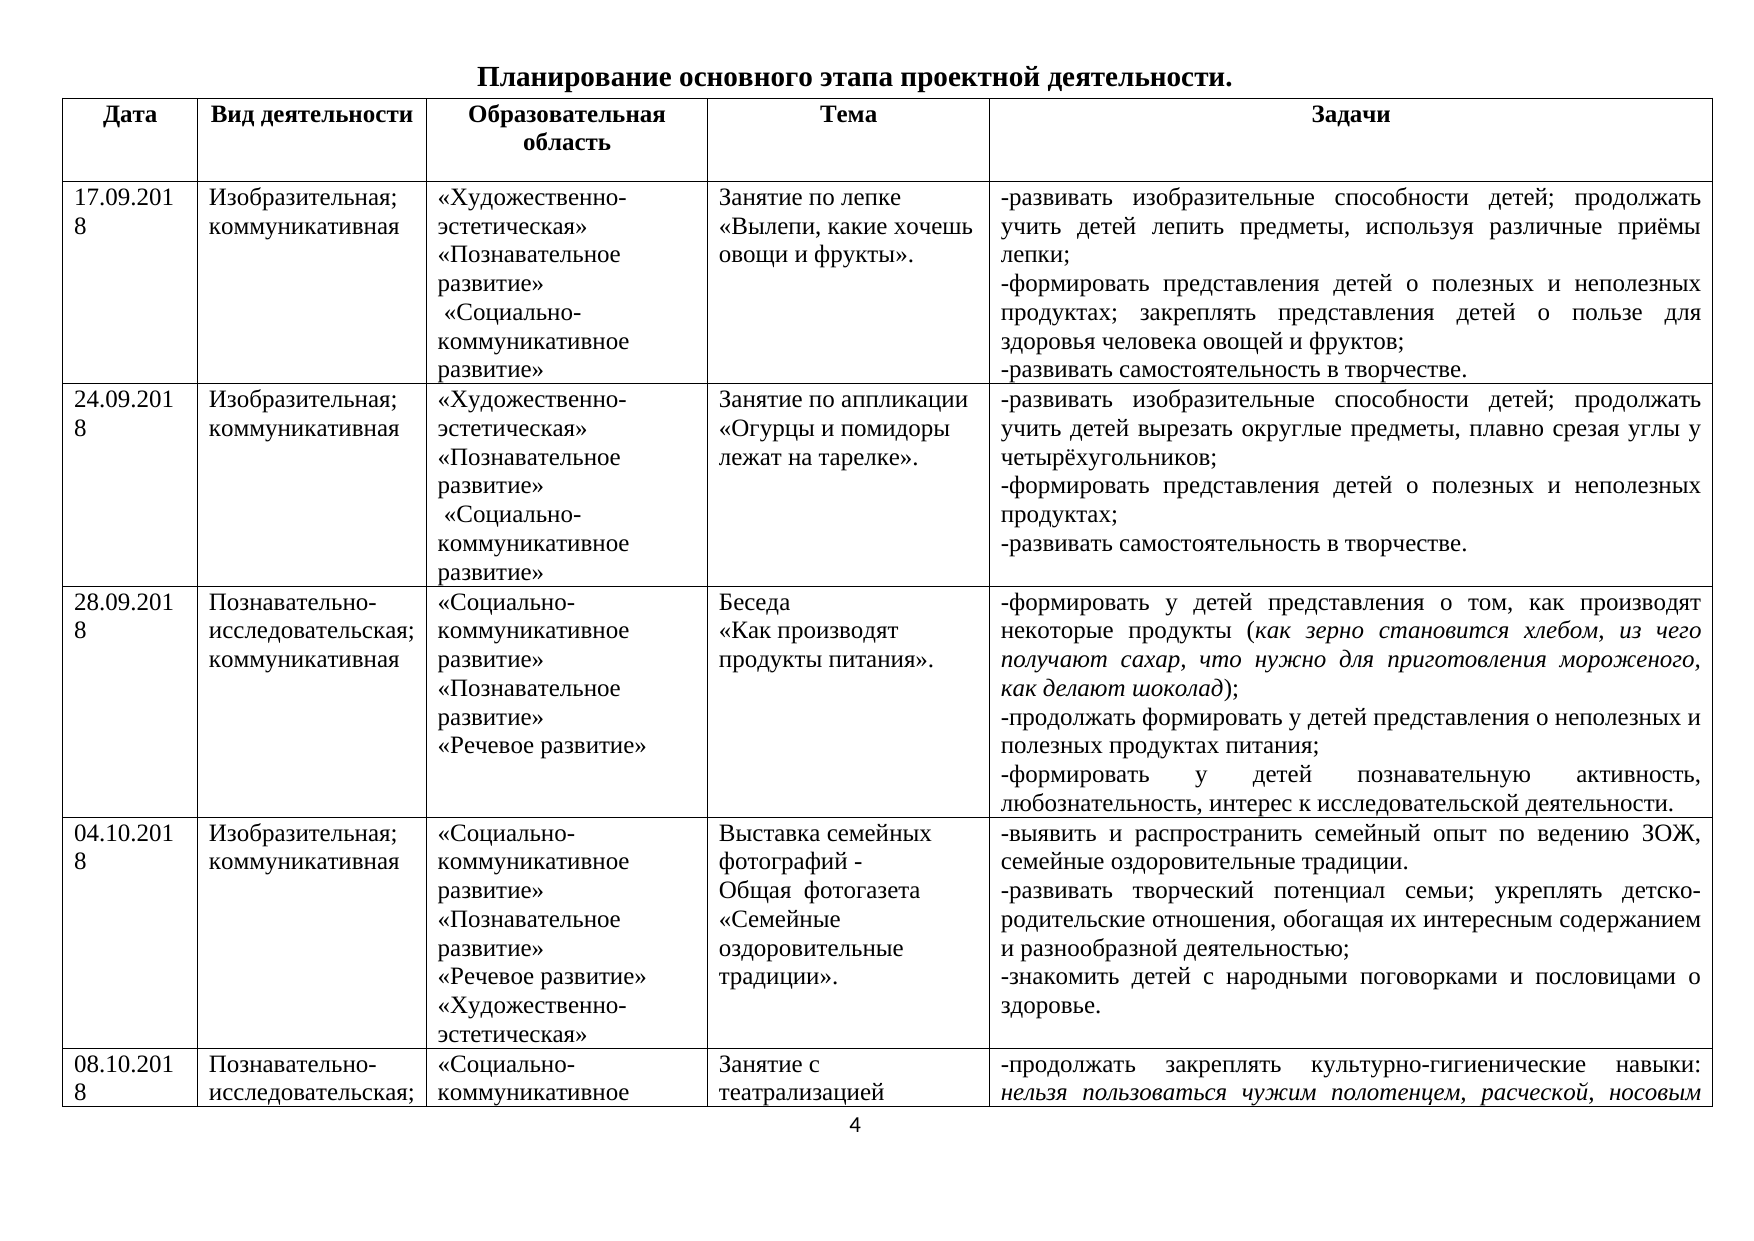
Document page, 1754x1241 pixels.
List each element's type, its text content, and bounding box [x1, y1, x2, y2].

table_cell Изобразительная; коммуникативная [198, 818, 426, 1048]
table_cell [708, 1049, 989, 1106]
table_header Тема [708, 99, 989, 181]
text Планирование основного этапа проектной деятельности. [74, 59, 1636, 93]
table_cell «Художественно-эстетическая» «Познавательное развитие» «Социально-коммуникативное развитие» [427, 182, 707, 383]
table_cell 24.09.2018 [63, 384, 197, 586]
table_cell Изобразительная; коммуникативная [198, 182, 426, 383]
table_cell 08.10.2018 [63, 1049, 197, 1106]
table_header Задачи [990, 99, 1712, 181]
table_cell Изобразительная; коммуникативная [198, 384, 426, 586]
table_header Дата [63, 99, 197, 181]
table_cell Беседа «Как производят продукты питания». [708, 587, 989, 817]
table_header Образовательная область [427, 99, 707, 181]
table_cell Выставка семейных фотографий - Общая фотогазета «Семейные оздоровительные традиции». [708, 818, 989, 1048]
table_cell Занятие по аппликации «Огурцы и помидоры лежат на тарелке». [708, 384, 989, 586]
table_cell 28.09.2018 [63, 587, 197, 817]
table_cell 17.09.2018 [63, 182, 197, 383]
table_cell Занятие по лепке «Вылепи, какие хочешь овощи и фрукты». [708, 182, 989, 383]
table_cell -развивать изобразительные способности детей; продолжать учить детей вырезать округлые предметы, плавно срезая углы у четырёхугольников; -формировать представления детей о полезных и неполезных продуктах; -развивать самостоятельность в творчестве. [990, 384, 1712, 586]
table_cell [427, 1049, 707, 1106]
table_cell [198, 1049, 426, 1106]
table_cell «Социально-коммуникативное развитие» «Познавательное развитие» «Речевое развитие» «Художественно-эстетическая» [427, 818, 707, 1048]
table_cell «Художественно-эстетическая» «Познавательное развитие» «Социально-коммуникативное развитие» [427, 384, 707, 586]
table_cell -формировать у детей представления о том, как производят некоторые продукты (как зерно становится хлебом, из чего получают сахар, что нужно для приготовления мороженого, как делают шоколад); -продолжать формировать у детей представления о неполезных и полезных продуктах питания; -формировать у детей познавательную активность, любознательность, интерес к исследовательской деятельности. [990, 587, 1712, 817]
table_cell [990, 1049, 1712, 1106]
table_cell 04.10.2018 [63, 818, 197, 1048]
table_header Вид деятельности [198, 99, 426, 181]
table_cell -развивать изобразительные способности детей; продолжать учить детей лепить предметы, используя различные приёмы лепки; -формировать представления детей о полезных и неполезных продуктах; закреплять представления детей о пользе для здоровья человека овощей и фруктов; -развивать самостоятельность в творчестве. [990, 182, 1712, 383]
table_cell Познавательно-исследовательская; коммуникативная [198, 587, 426, 817]
table_cell «Социально-коммуникативное развитие» «Познавательное развитие» «Речевое развитие» [427, 587, 707, 817]
table_cell -выявить и распространить семейный опыт по ведению ЗОЖ, семейные оздоровительные традиции. -развивать творческий потенциал семьи; укреплять детско-родительские отношения, обогащая их интересным содержанием и разнообразной деятельностью; -знакомить детей с народными поговорками и пословицами о здоровье. [990, 818, 1712, 1048]
